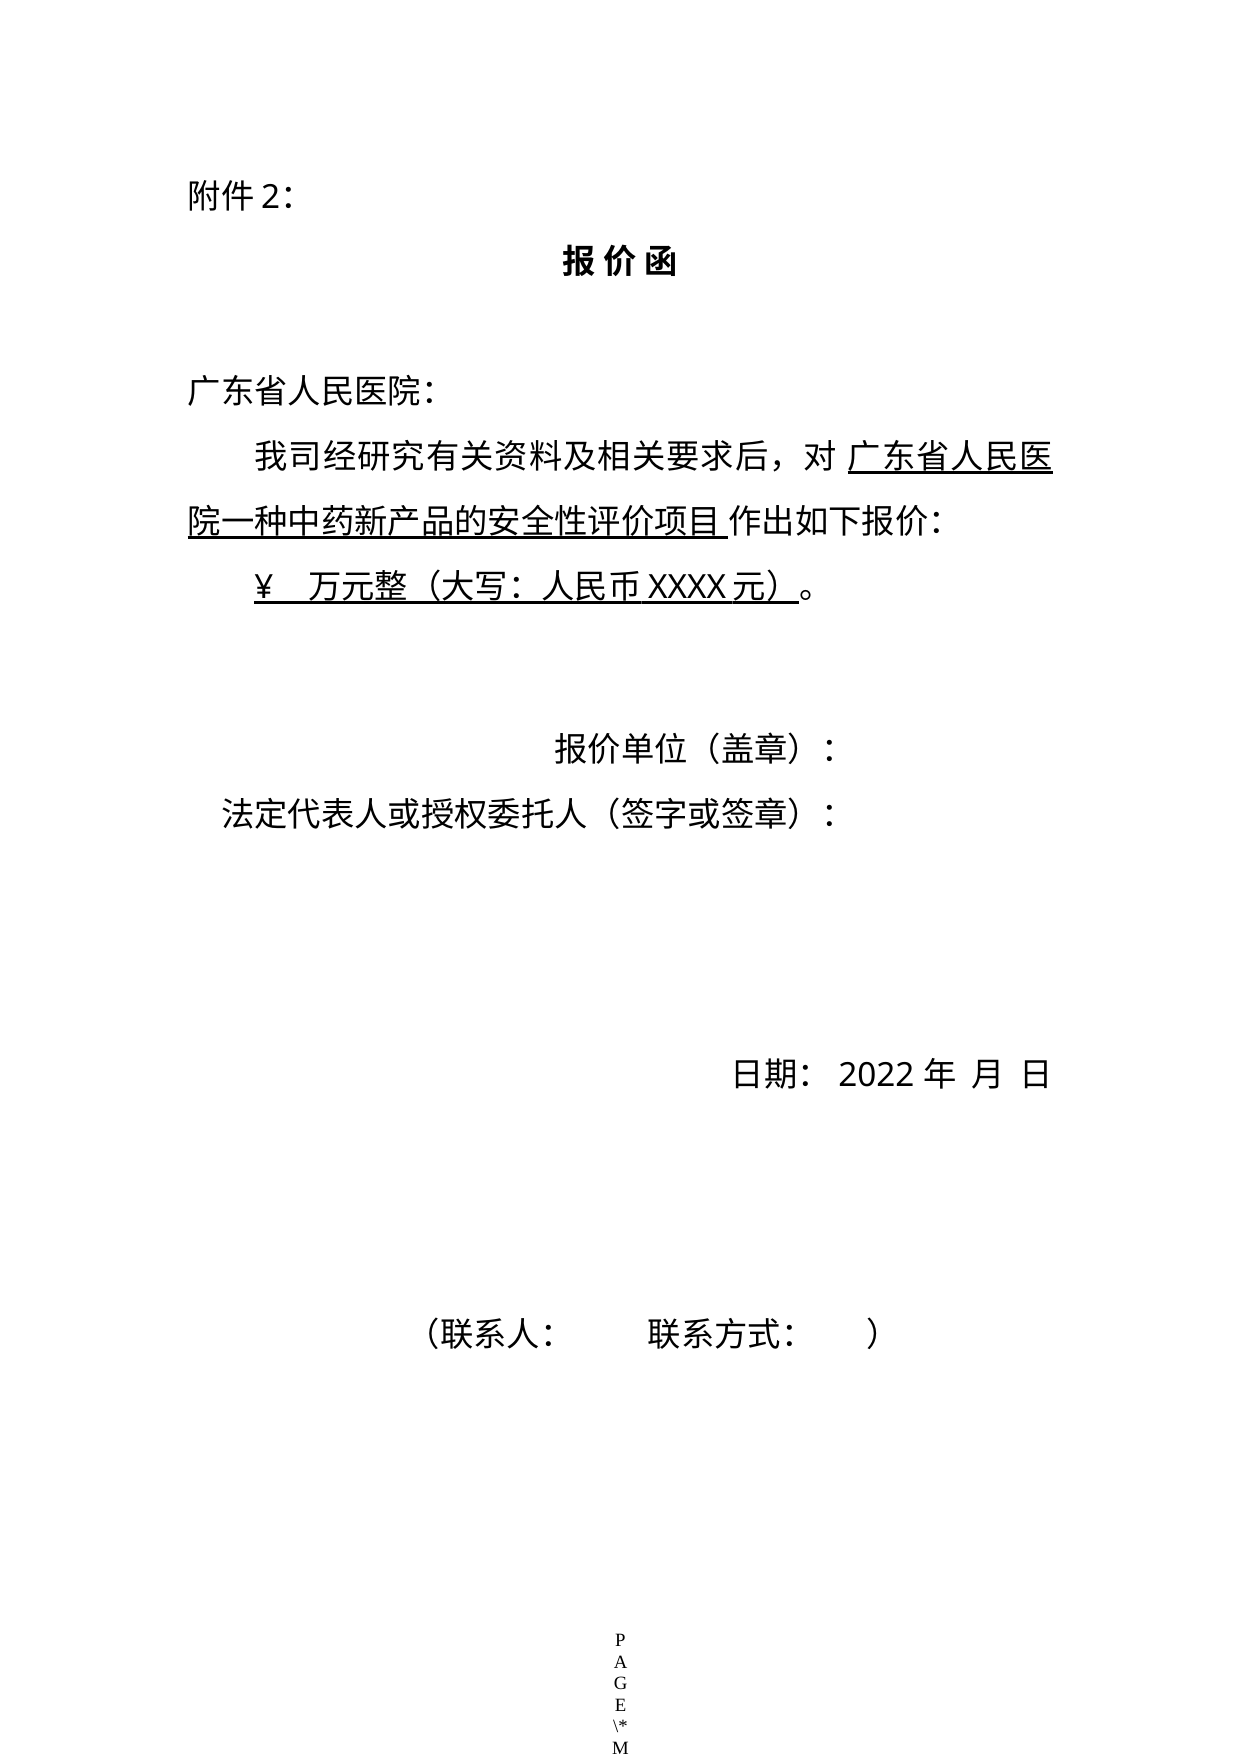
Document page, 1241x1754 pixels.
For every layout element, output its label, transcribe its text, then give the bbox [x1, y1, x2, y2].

text 法定代表人或授权委托人（签字或签章）： [187, 779, 1053, 844]
text （联系人： 联系方式： ） [187, 1299, 1053, 1364]
text 报 价 函 [187, 227, 1053, 292]
text 我司经研究有关资料及相关要求后，对 广东省人民医院一种中药新产品的安全性评价项目 作出如下报价： [187, 422, 1053, 552]
text 附件2： [187, 162, 1053, 227]
text 日期： 2022 年 月 日 [187, 1039, 1053, 1104]
text ¥ 万元整（大写：人民币XXXX元）。 [187, 552, 1053, 617]
text 报价单位（盖章）： [187, 714, 1053, 779]
text 广东省人民医院： [187, 357, 1053, 422]
